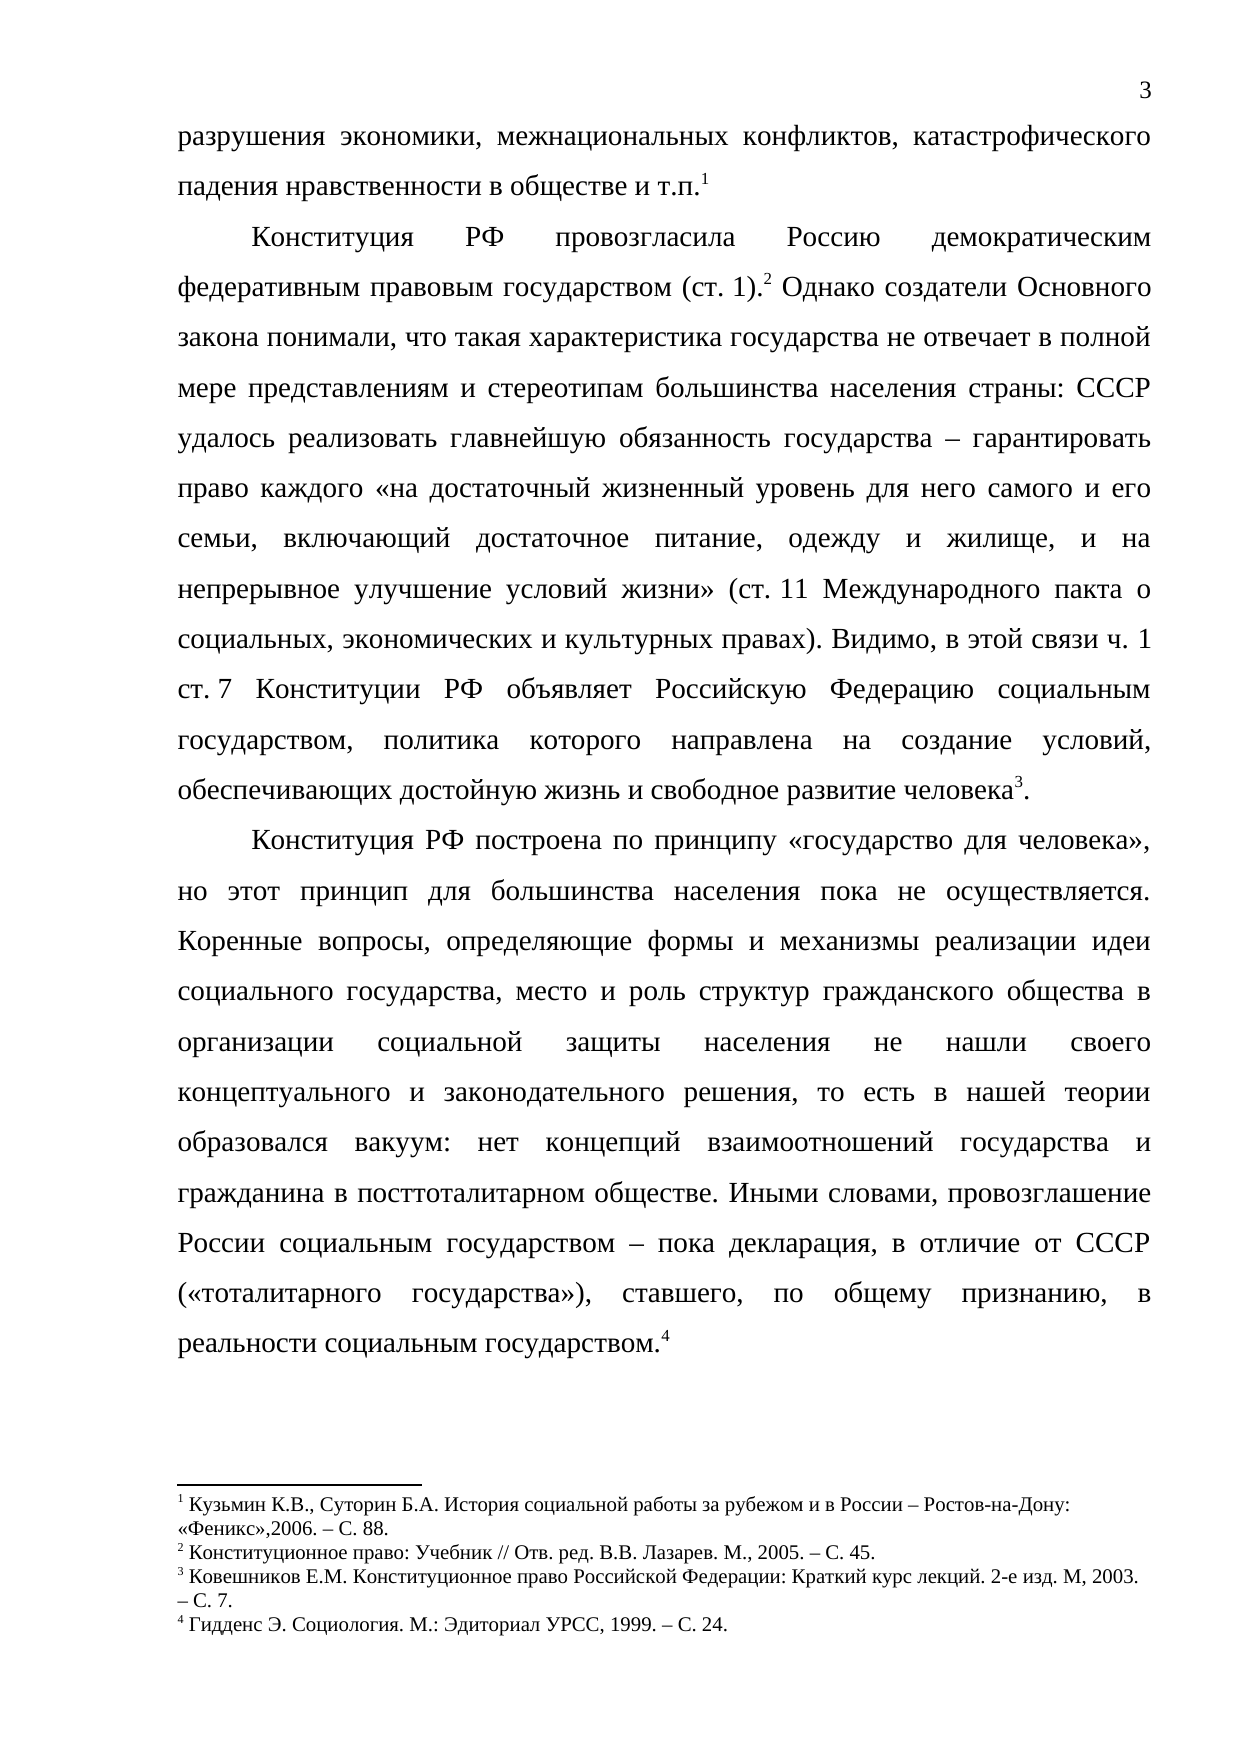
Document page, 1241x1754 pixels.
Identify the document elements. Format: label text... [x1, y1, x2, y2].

text Конституция РФ построена по принципу «государство для человека», но этот принцип для большинства населения пока не осуществляется. Коренные вопросы, определяющие формы и механизмы реализации идеи социального государства, место и роль структур гражданского общества в организации социальной защиты населения не нашли своего концептуального и законодательного решения, то есть в нашей теории образовался вакуум: нет концепций взаимоотношений государства и гражданина в посттоталитарном обществе. Иными словами, провозглашение России социальным государством – пока декларация, в отличие от СССР («тоталитарного государства»), ставшего, по общему признанию, в реальности социальным государством. [177, 822, 1152, 1359]
text Конституция РФ провозгласила Россию демократическим федеративным правовым государством (ст. 1). Однако создатели Основного закона понимали, что такая характеристика государства не отвечает в полной мере представлениям и стереотипам большинства населения страны: СССР удалось реализовать главнейшую обязанность государства – гарантировать право каждого «на достаточный жизненный уровень для него самого и его семьи, включающий достаточное питание, одежду и жилище, и на непрерывное улучшение условий жизни» (ст. 11 Международного пакта о социальных, экономических и культурных правах). Видимо, в этой связи ч. 1 ст. 7 Конституции РФ объявляет Российскую Федерацию социальным государством, политика которого направлена на создание условий, обеспечивающих достойную жизнь и свободное развитие человека. [177, 219, 1152, 806]
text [177, 118, 1152, 202]
